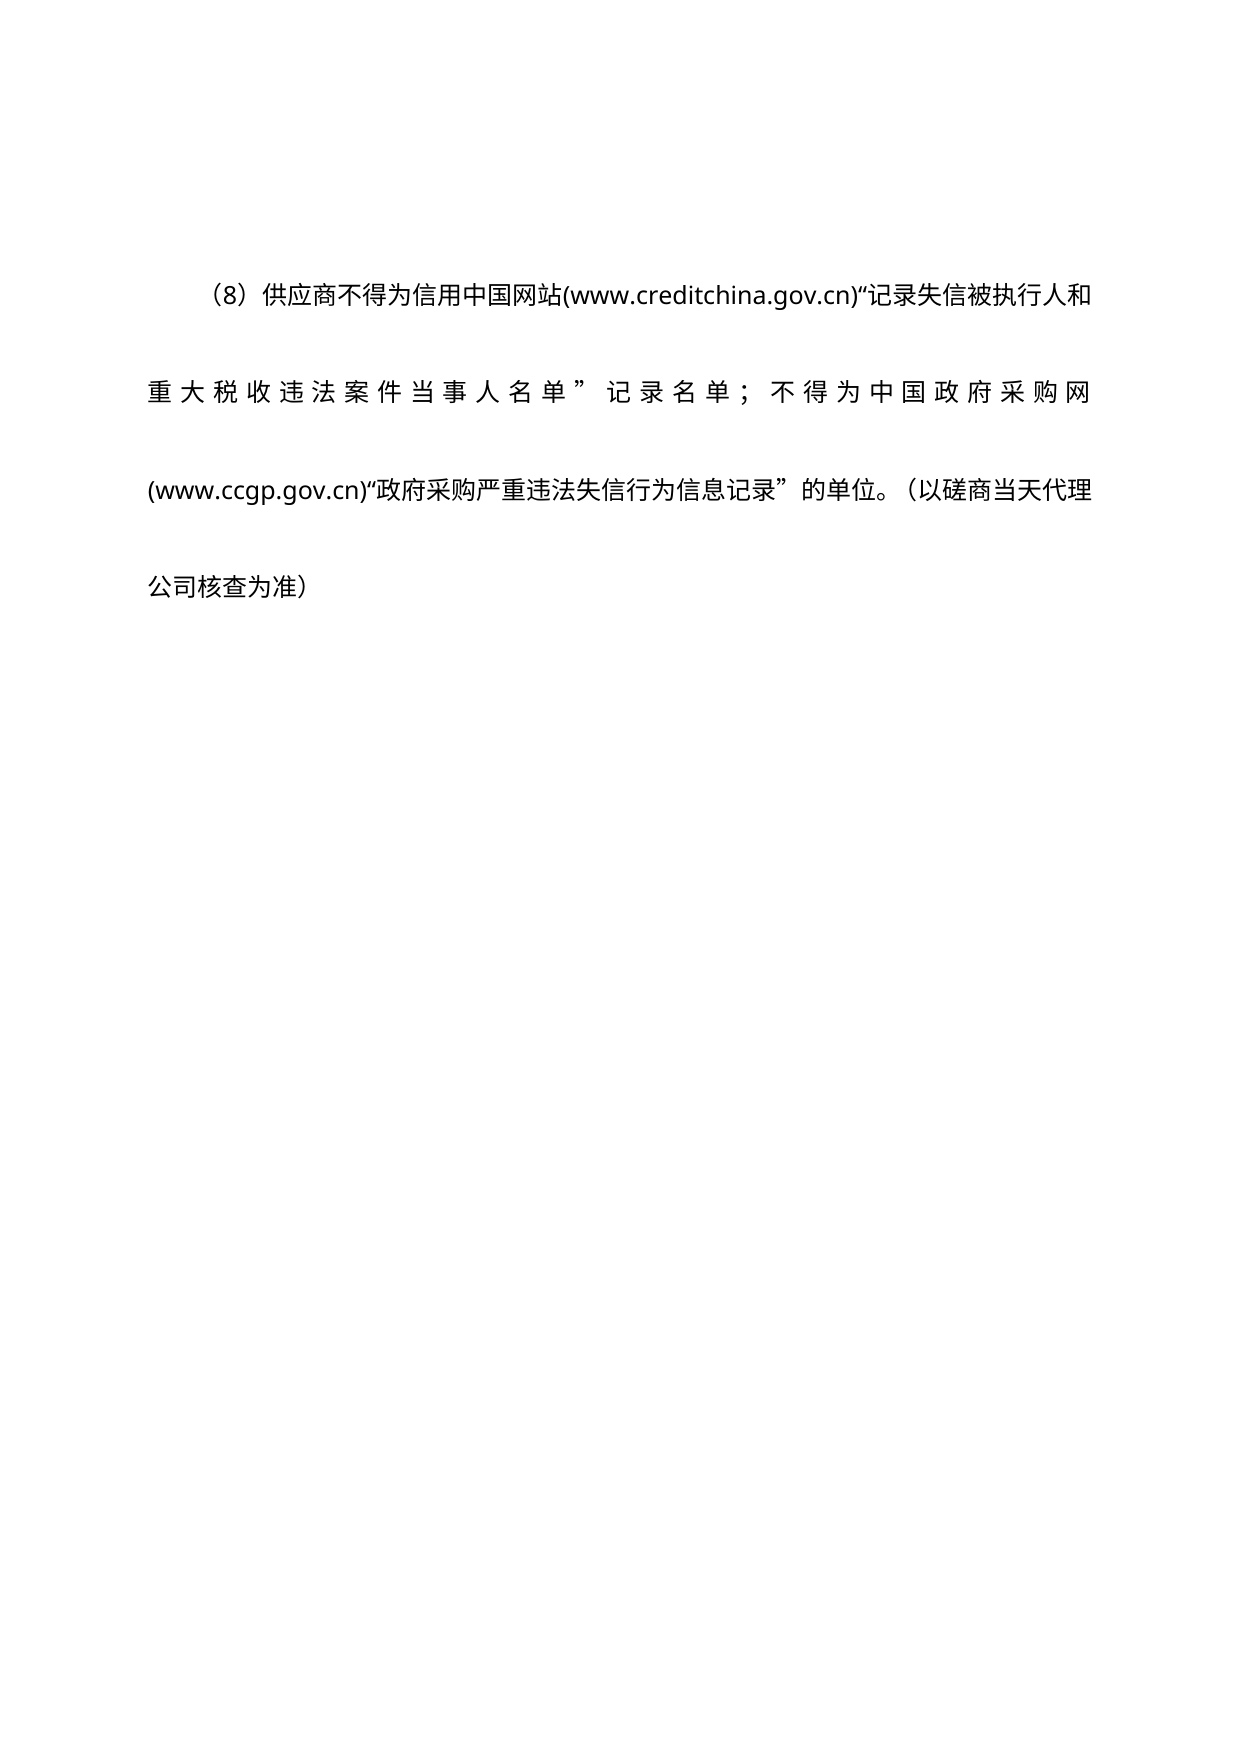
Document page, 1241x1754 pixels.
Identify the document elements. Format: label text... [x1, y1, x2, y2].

text （8）供应商不得为信用中国网站(www.creditchina.gov.cn)“记录失信被执行人和重大税收违法案件当事人名单”记录名单；不得为中国政府采购网(www.ccgp.gov.cn)“政府采购严重违法失信行为信息记录”的单位。（以磋商当天代理公司核查为准） [148, 261, 1092, 618]
